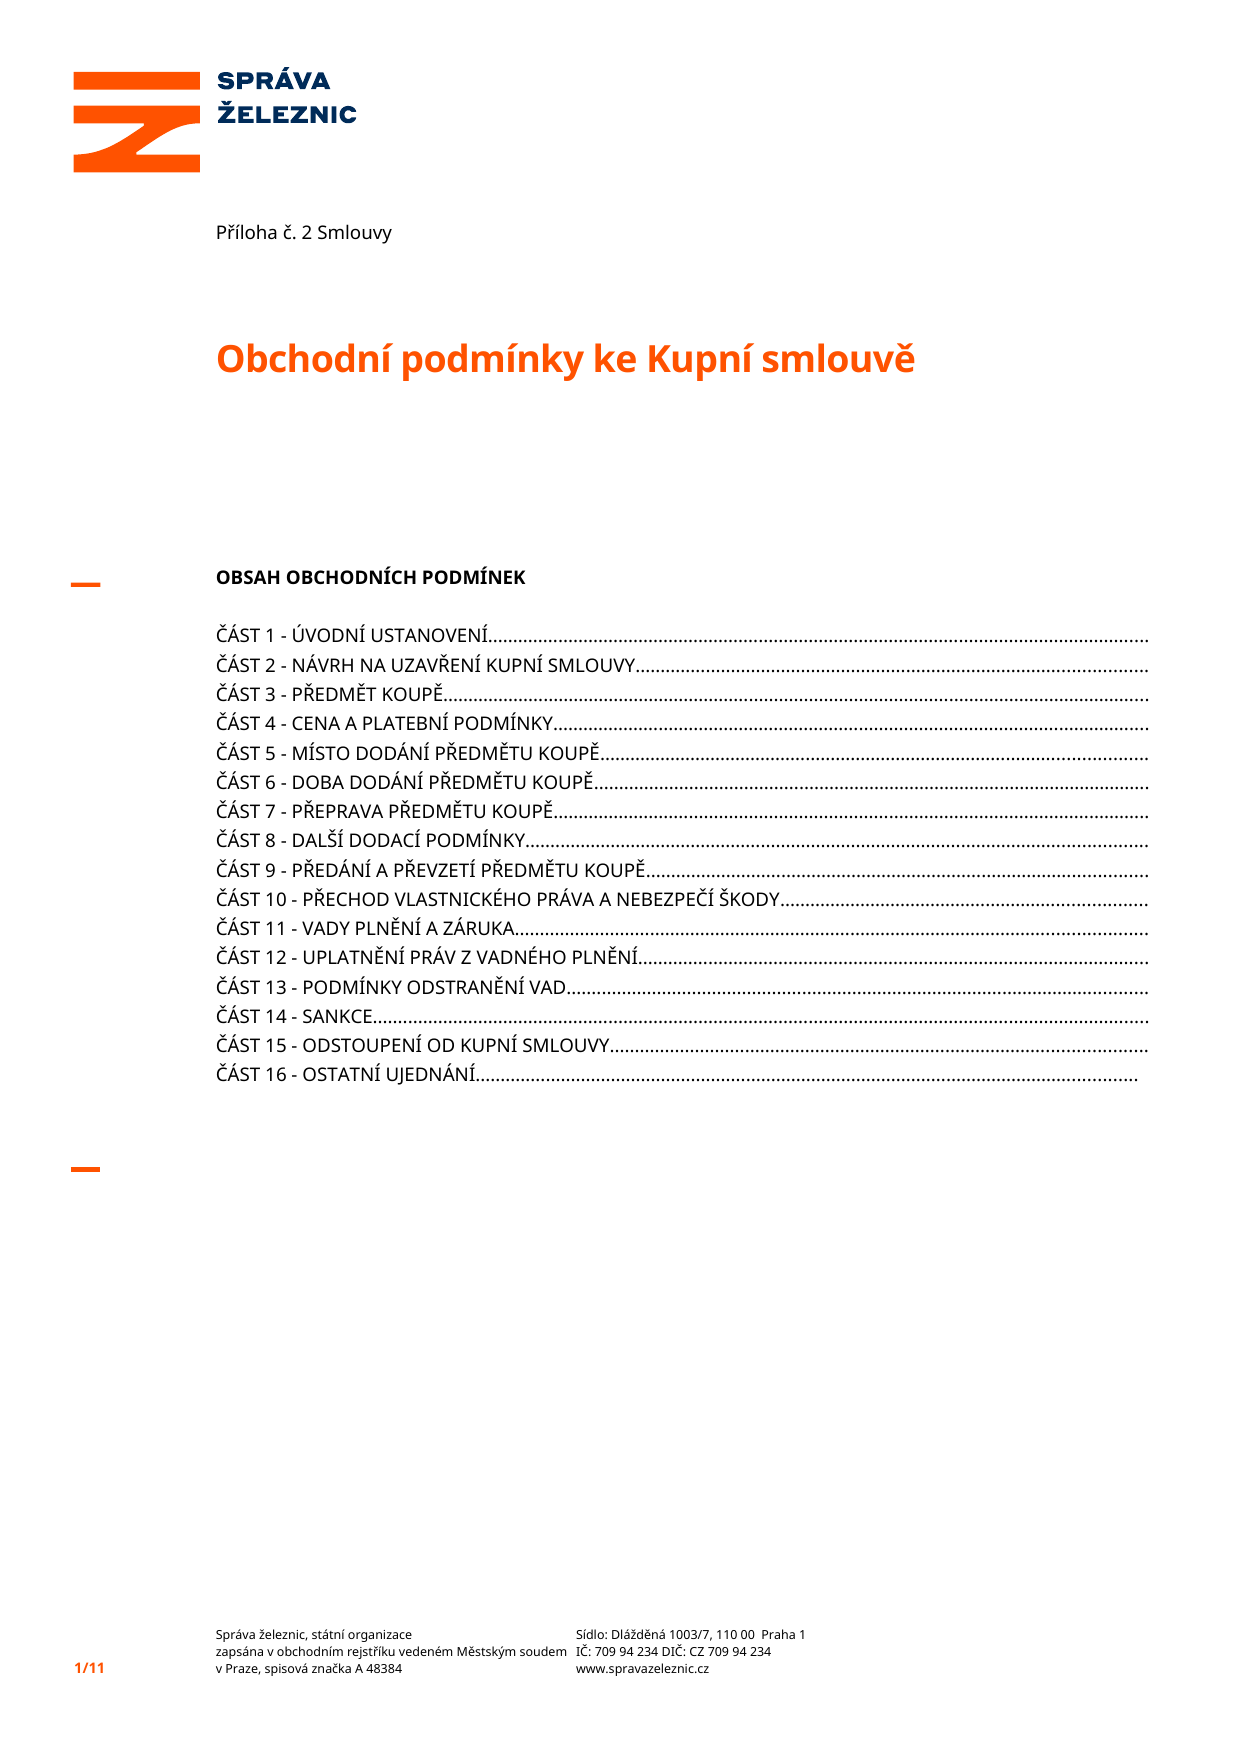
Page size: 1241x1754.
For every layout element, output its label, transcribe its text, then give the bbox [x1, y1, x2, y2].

text ČÁST 12 - UPLATNĚNÍ PRÁV Z VADNÉHO PLNĚNÍ 7 [216, 945, 1122, 970]
text ČÁST 8 - DALŠÍ DODACÍ PODMÍNKY 6 [216, 828, 1122, 853]
text ČÁST 4 - CENA A PLATEBNÍ PODMÍNKY 3 [216, 711, 1122, 736]
text Příloha č. 2 Smlouvy [216, 219, 1122, 245]
text ČÁST 3 - PŘEDMĚT KOUPĚ 3 [216, 681, 1122, 707]
text ČÁST 14 - SANKCE 8 [216, 1003, 1122, 1029]
text ČÁST 10 - PŘECHOD VLASTNICKÉHO PRÁVA A NEBEZPEČÍ ŠKODY 6 [216, 886, 1122, 912]
text ČÁST 2 - NÁVRH NA UZAVŘENÍ KUPNÍ SMLOUVY 2 [216, 652, 1122, 677]
text ČÁST 11 - VADY PLNĚNÍ A ZÁRUKA 7 [216, 915, 1122, 941]
text ČÁST 9 - PŘEDÁNÍ A PŘEVZETÍ PŘEDMĚTU KOUPĚ 6 [216, 857, 1122, 882]
subtitle Obchodní podmínky ke Kupní smlouvě [216, 332, 1122, 383]
text ČÁST 13 - PODMÍNKY ODSTRANĚNÍ VAD 8 [216, 974, 1122, 999]
text ČÁST 5 - MÍSTO DODÁNÍ PŘEDMĚTU KOUPĚ 4 [216, 740, 1122, 765]
text OBSAH OBCHODNÍCH PODMÍNEK [216, 564, 1122, 590]
text ČÁST 7 - PŘEPRAVA PŘEDMĚTU KOUPĚ 5 [216, 798, 1122, 824]
text ČÁST 15 - ODSTOUPENÍ OD KUPNÍ SMLOUVY 9 [216, 1032, 1122, 1058]
text ČÁST 16 - OSTATNÍ UJEDNÁNÍ 10 [216, 1062, 1122, 1087]
text ČÁST 1 - ÚVODNÍ USTANOVENÍ 2 [216, 623, 1122, 648]
text ČÁST 6 - DOBA DODÁNÍ PŘEDMĚTU KOUPĚ 5 [216, 769, 1122, 794]
